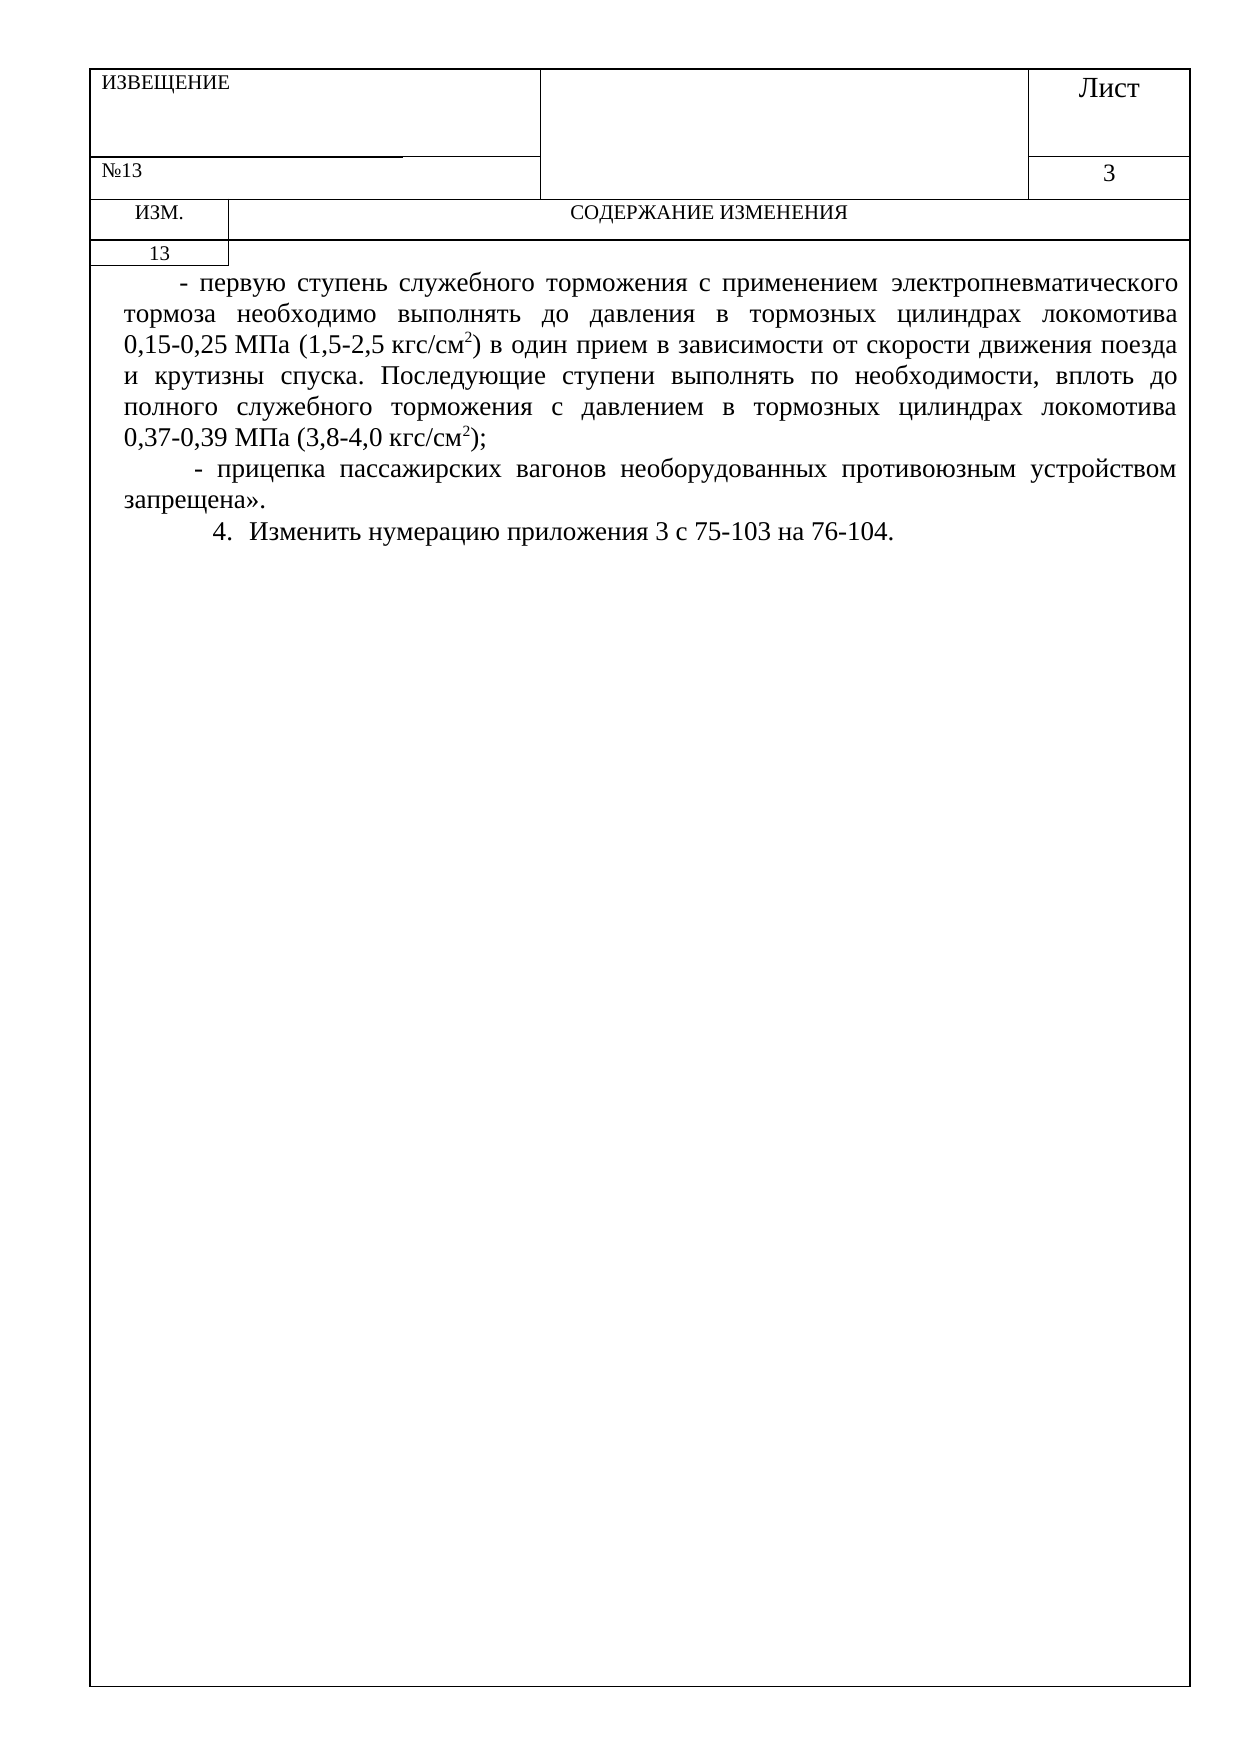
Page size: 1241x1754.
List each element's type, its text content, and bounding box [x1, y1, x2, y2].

table_header Лист [1029, 70, 1189, 156]
table_header [541, 70, 1028, 198]
table_cell 3 [1029, 157, 1189, 198]
table_cell №13 [91, 158, 403, 198]
table_header ИЗВЕЩЕНИЕ [91, 70, 403, 156]
table_cell [229, 241, 1189, 264]
table_header [403, 70, 540, 156]
table_cell 13 [91, 241, 228, 264]
table_cell СОДЕРЖАНИЕ ИЗМЕНЕНИЯ [229, 200, 1189, 239]
table_cell - первую ступень служебного торможения с применением электропневматического тормоза необходимо выполнять до давления в тормозных цилиндрах локомотива 0,15-0,25 МПа (1,5-2,5 кгс/см2) в один прием в зависимости от скорости движения поезда и крутизны спуска. Последующие ступени выполнять по необходимости, вплоть до полного служебного торможения с давлением в тормозных цилиндрах локомотива 0,37-0,39 МПа (3,8-4,0 кгс/см2); - прицепка пассажирских вагонов необорудованных противоюзным устройством запрещена». Изменить нумерацию приложения 3 с 75-103 на 76-104. [91, 265, 1189, 1686]
table_cell ИЗМ. [91, 200, 228, 239]
table_cell [403, 157, 540, 198]
